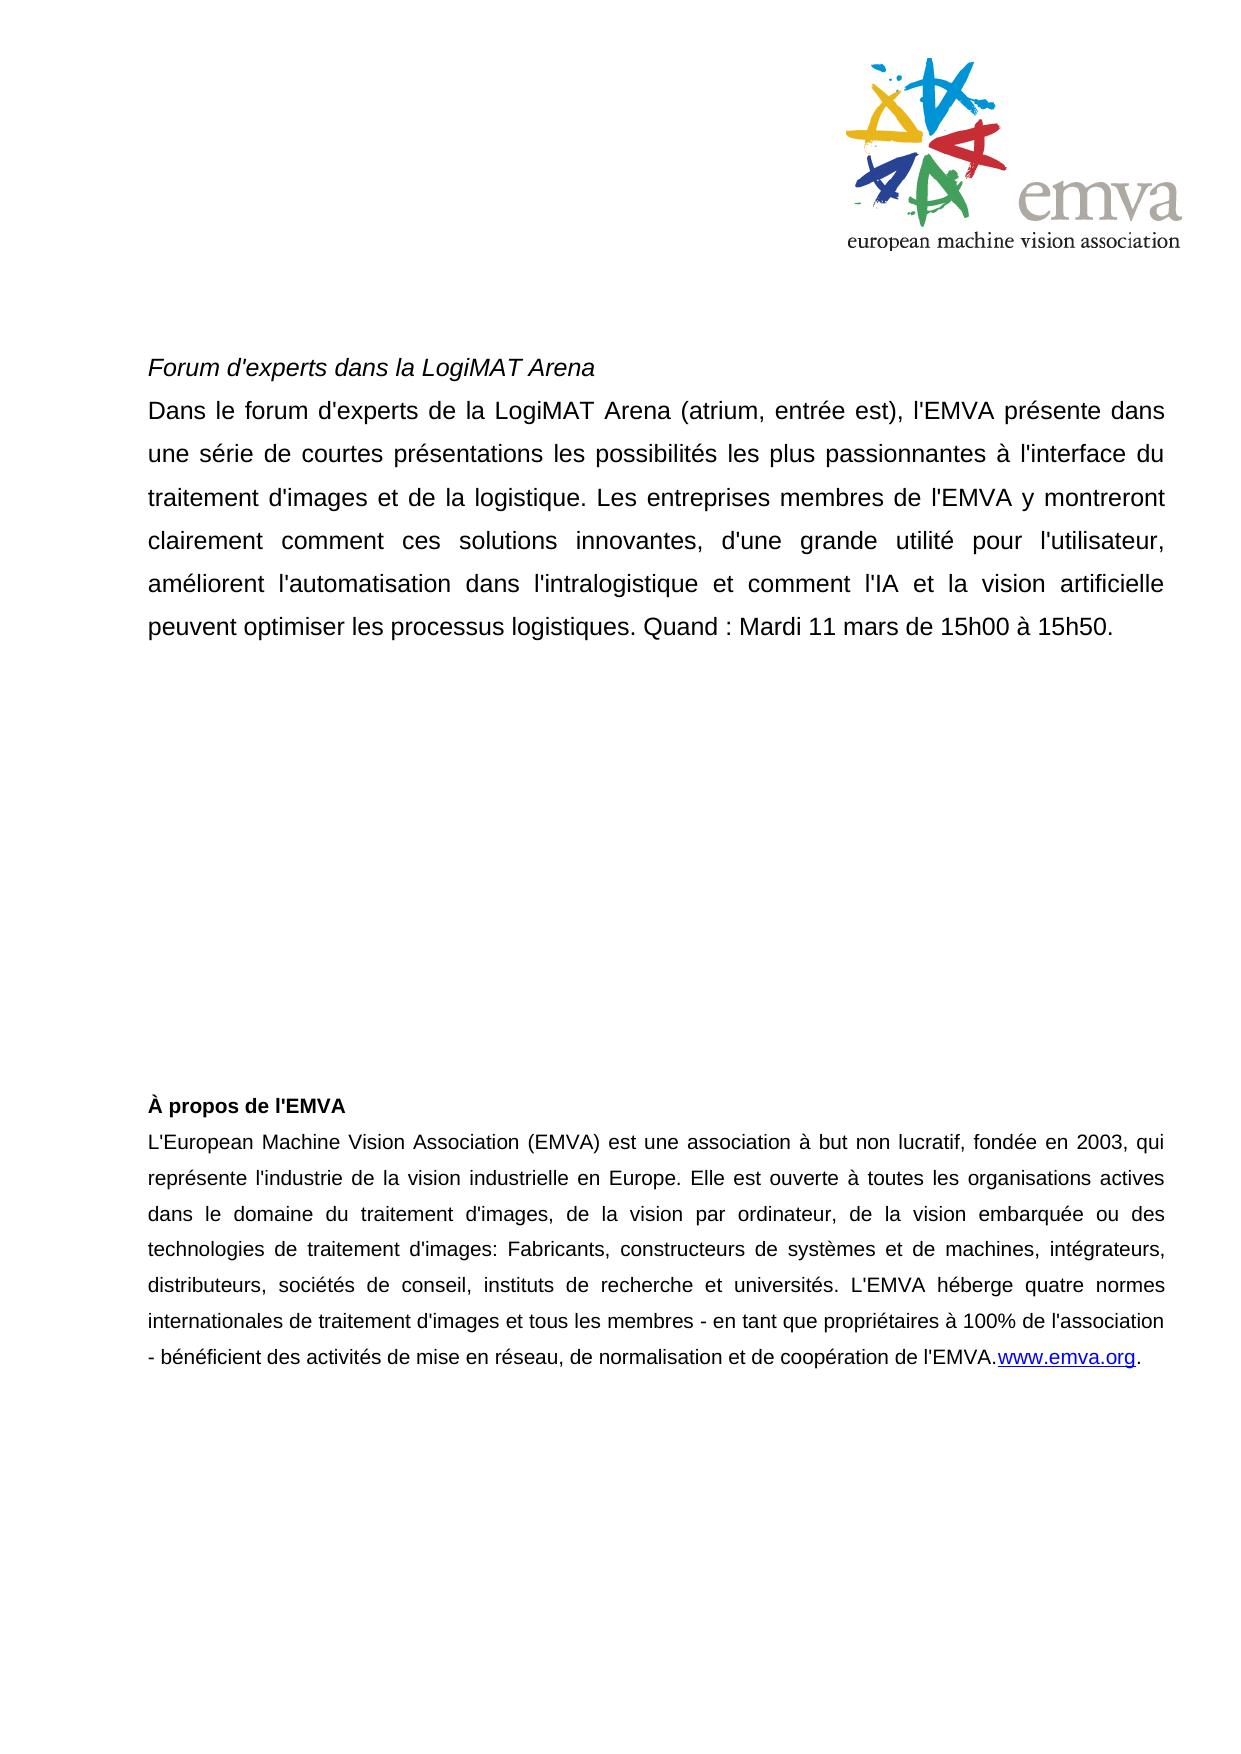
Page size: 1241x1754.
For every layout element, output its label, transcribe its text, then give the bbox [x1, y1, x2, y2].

text Forum d'experts dans la LogiMAT Arena [148, 353, 1167, 382]
text Dans le forum d'experts de la LogiMAT Arena (atrium, entrée est), l'EMVA présente dans une série de courtes présentations les possibilités les plus passionnantes à l'interface du traitement d'images et de la logistique. Les entreprises membres de l'EMVA y montreront clairement comment ces solutions innovantes, d'une grande utilité pour l'utilisateur, améliorent l'automatisation dans l'intralogistique et comment l'IA et la vision artificielle peuvent optimiser les processus logistiques. Quand : Mardi 11 mars de 15h00 à 15h50. [148, 396, 1167, 641]
picture [846, 58, 1183, 249]
text L'European Machine Vision Association (EMVA) est une association à but non lucratif, fondée en 2003, qui représente l'industrie de la vision industrielle en Europe. Elle est ouverte à toutes les organisations actives dans le domaine du traitement d'images, de la vision par ordinateur, de la vision embarquée ou des technologies de traitement d'images: Fabricants, constructeurs de systèmes et de machines, intégrateurs, distributeurs, sociétés de conseil, instituts de recherche et universités. L'EMVA héberge quatre normes internationales de traitement d'images et tous les membres - en tant que propriétaires à 100% de l'association - bénéficient des activités de mise en réseau, de normalisation et de coopération de l'EMVA.www.emva.org. [148, 1129, 1167, 1369]
text À propos de l'EMVA [148, 1093, 1167, 1117]
picture [935, 86, 946, 106]
